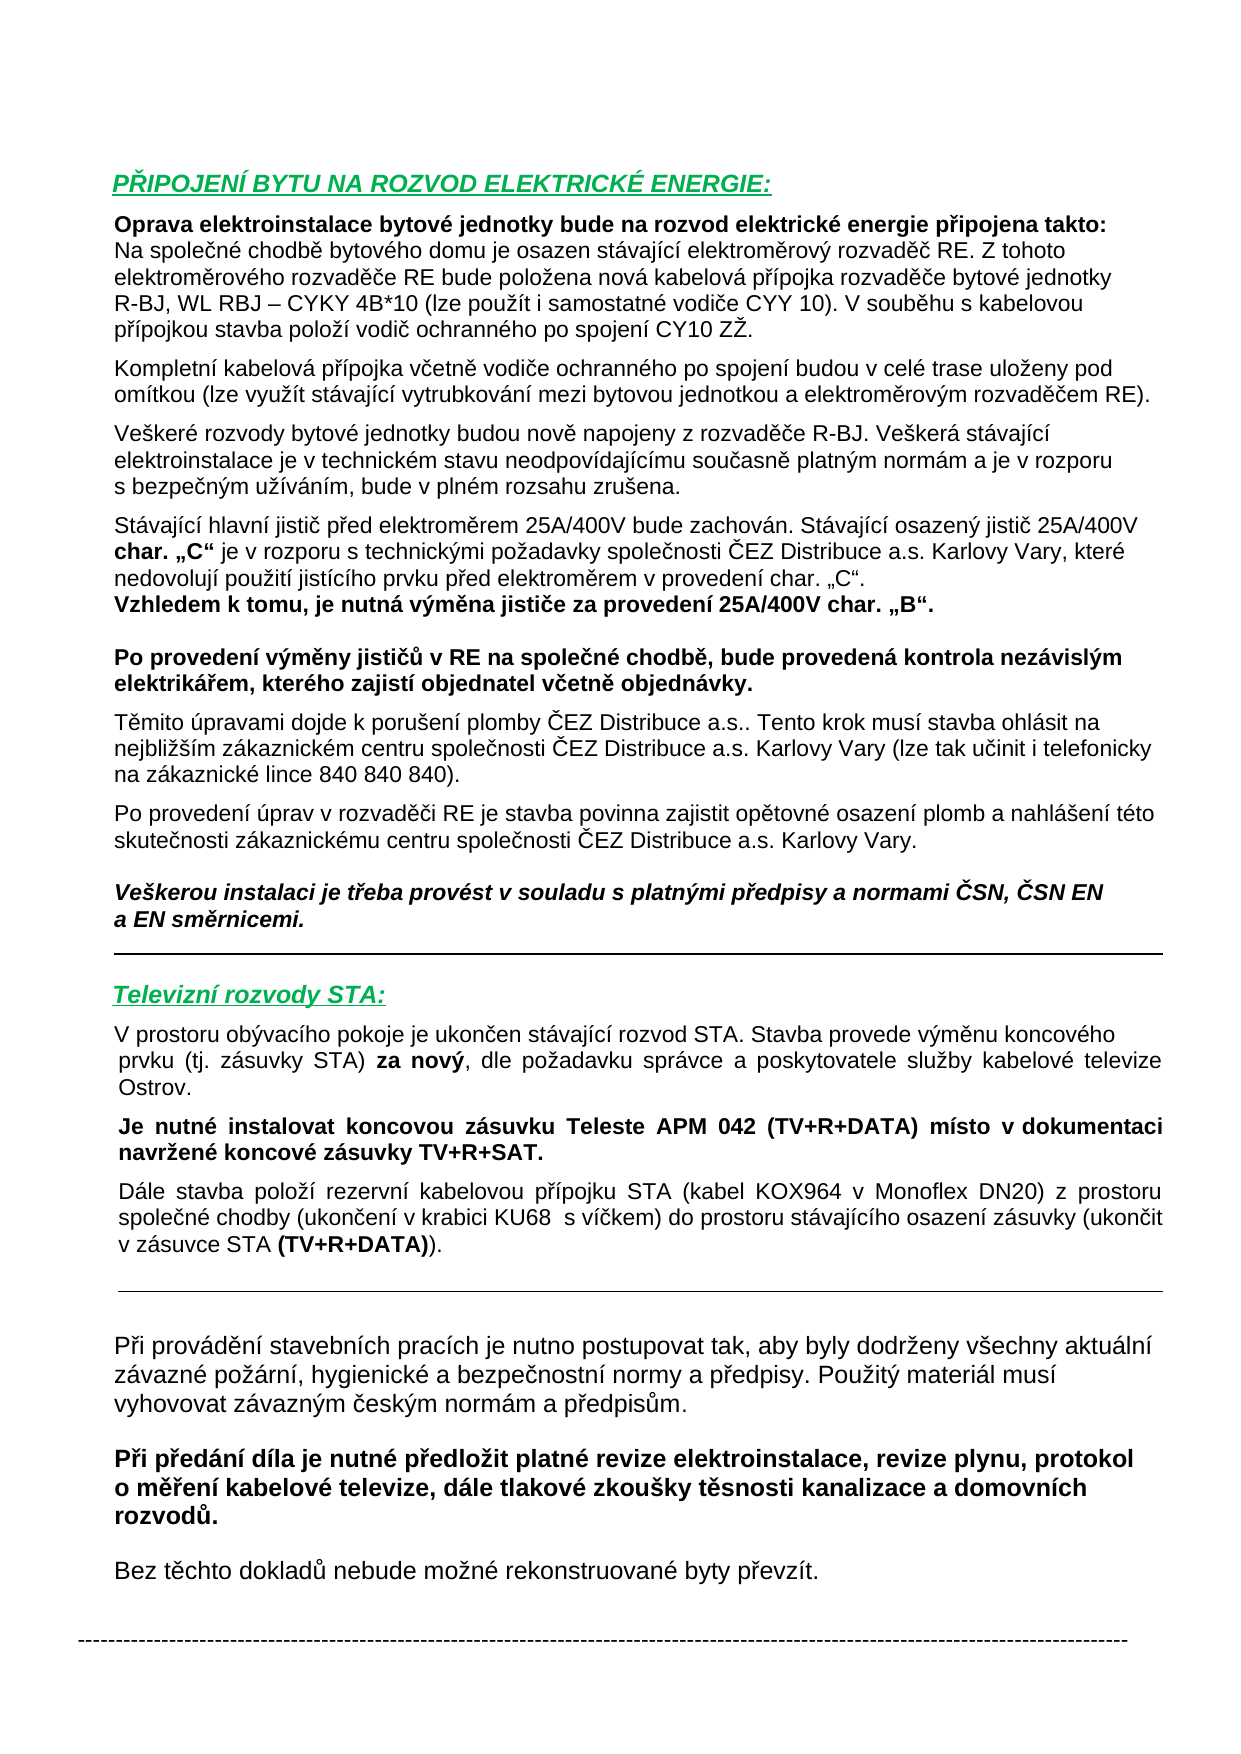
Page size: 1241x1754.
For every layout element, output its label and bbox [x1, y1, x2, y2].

table_header [70, 118, 1170, 1598]
table_cell [70, 1598, 1170, 1652]
